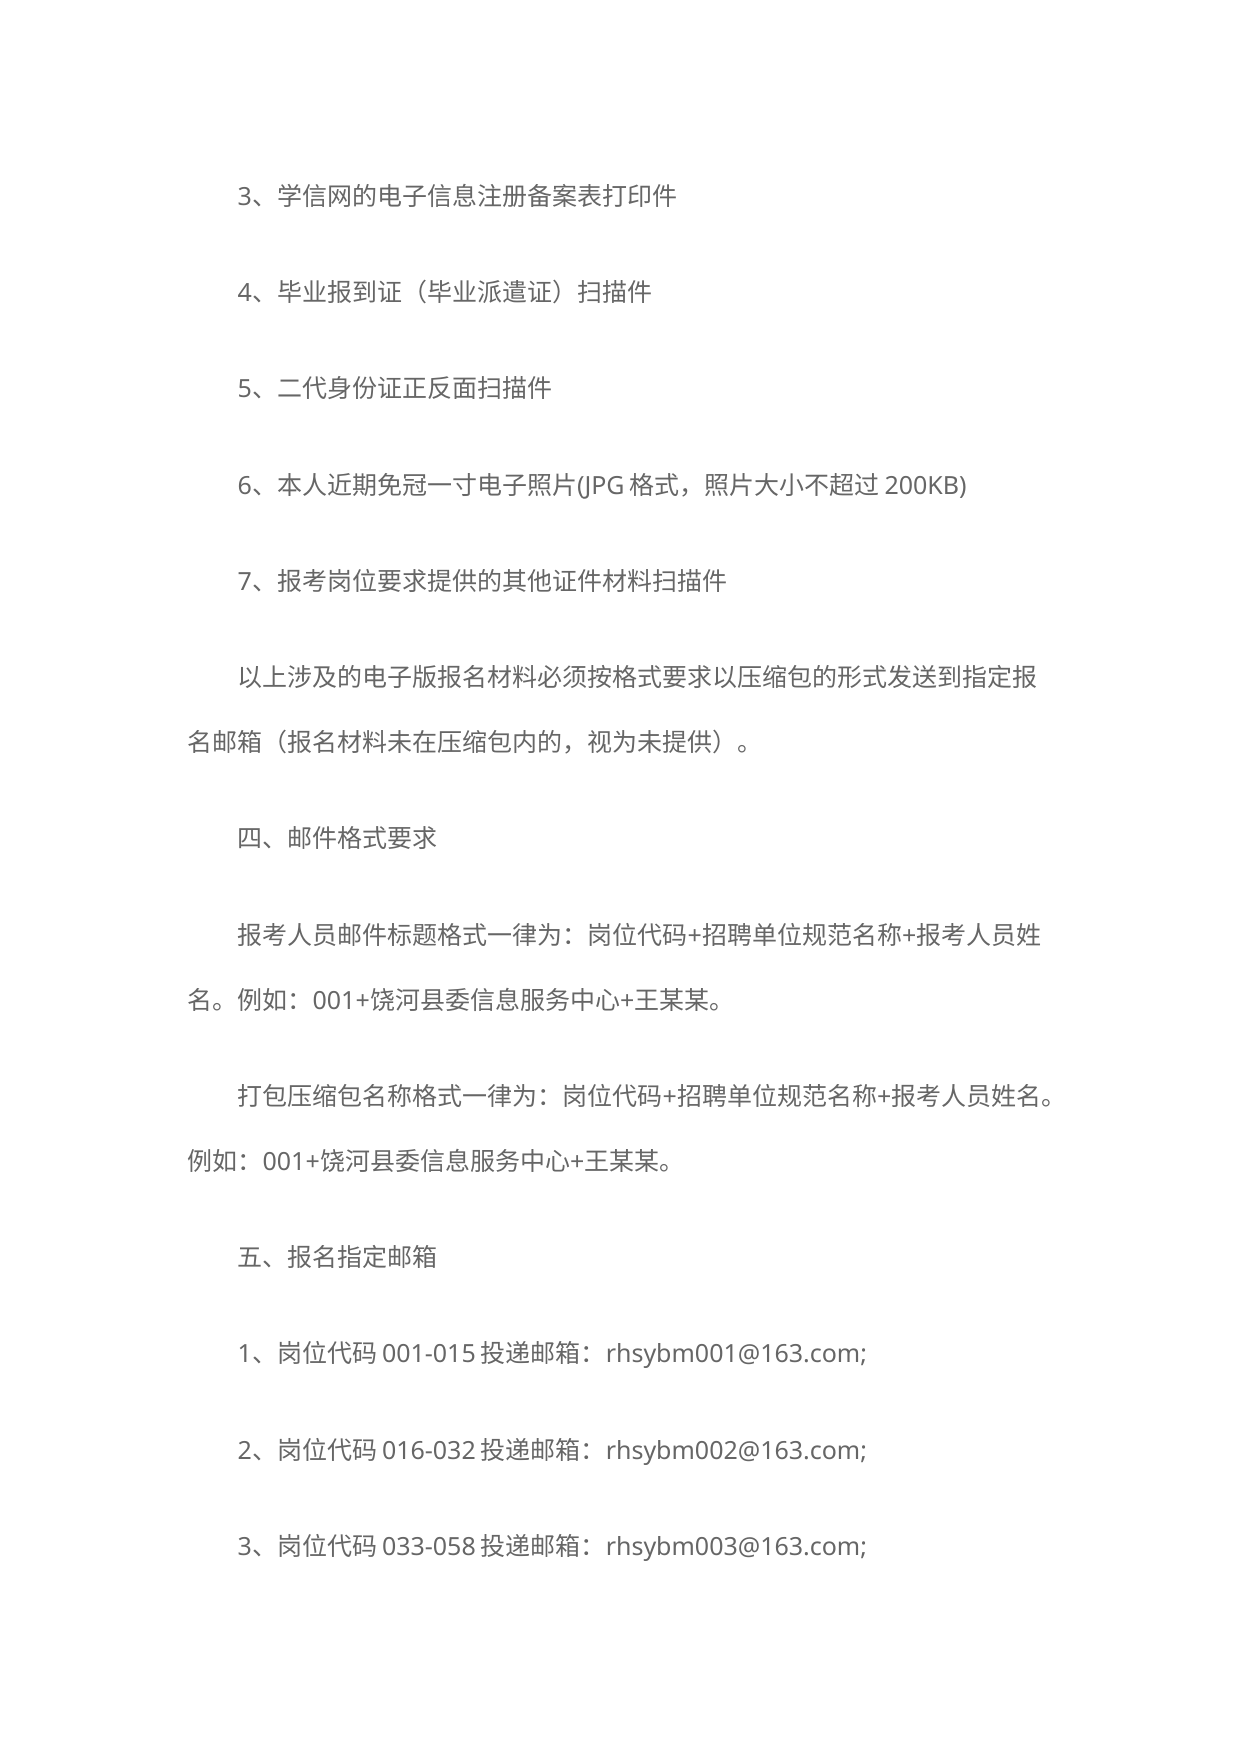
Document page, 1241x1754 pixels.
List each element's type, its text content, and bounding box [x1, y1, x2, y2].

text 五、报名指定邮箱 [187, 1223, 1053, 1288]
text 四、邮件格式要求 [187, 804, 1053, 869]
text 以上涉及的电子版报名材料必须按格式要求以压缩包的形式发送到指定报名邮箱（报名材料未在压缩包内的，视为未提供）。 [187, 643, 1053, 773]
text 6、本人近期免冠一寸电子照片(JPG格式，照片大小不超过200KB) [187, 451, 1053, 516]
text 5、二代身份证正反面扫描件 [187, 354, 1053, 419]
text 1、岗位代码001-015投递邮箱：rhsybm001@163.com; [187, 1319, 1053, 1384]
text 3、岗位代码033-058投递邮箱：rhsybm003@163.com; [187, 1512, 1053, 1577]
text 7、报考岗位要求提供的其他证件材料扫描件 [187, 547, 1053, 612]
text 2、岗位代码016-032投递邮箱：rhsybm002@163.com; [187, 1416, 1053, 1481]
text 4、毕业报到证（毕业派遣证）扫描件 [187, 258, 1053, 323]
text 3、学信网的电子信息注册备案表打印件 [187, 162, 1053, 227]
text 打包压缩包名称格式一律为：岗位代码+招聘单位规范名称+报考人员姓名。例如：001+饶河县委信息服务中心+王某某。 [187, 1062, 1053, 1192]
text 报考人员邮件标题格式一律为：岗位代码+招聘单位规范名称+报考人员姓名。例如：001+饶河县委信息服务中心+王某某。 [187, 901, 1053, 1031]
